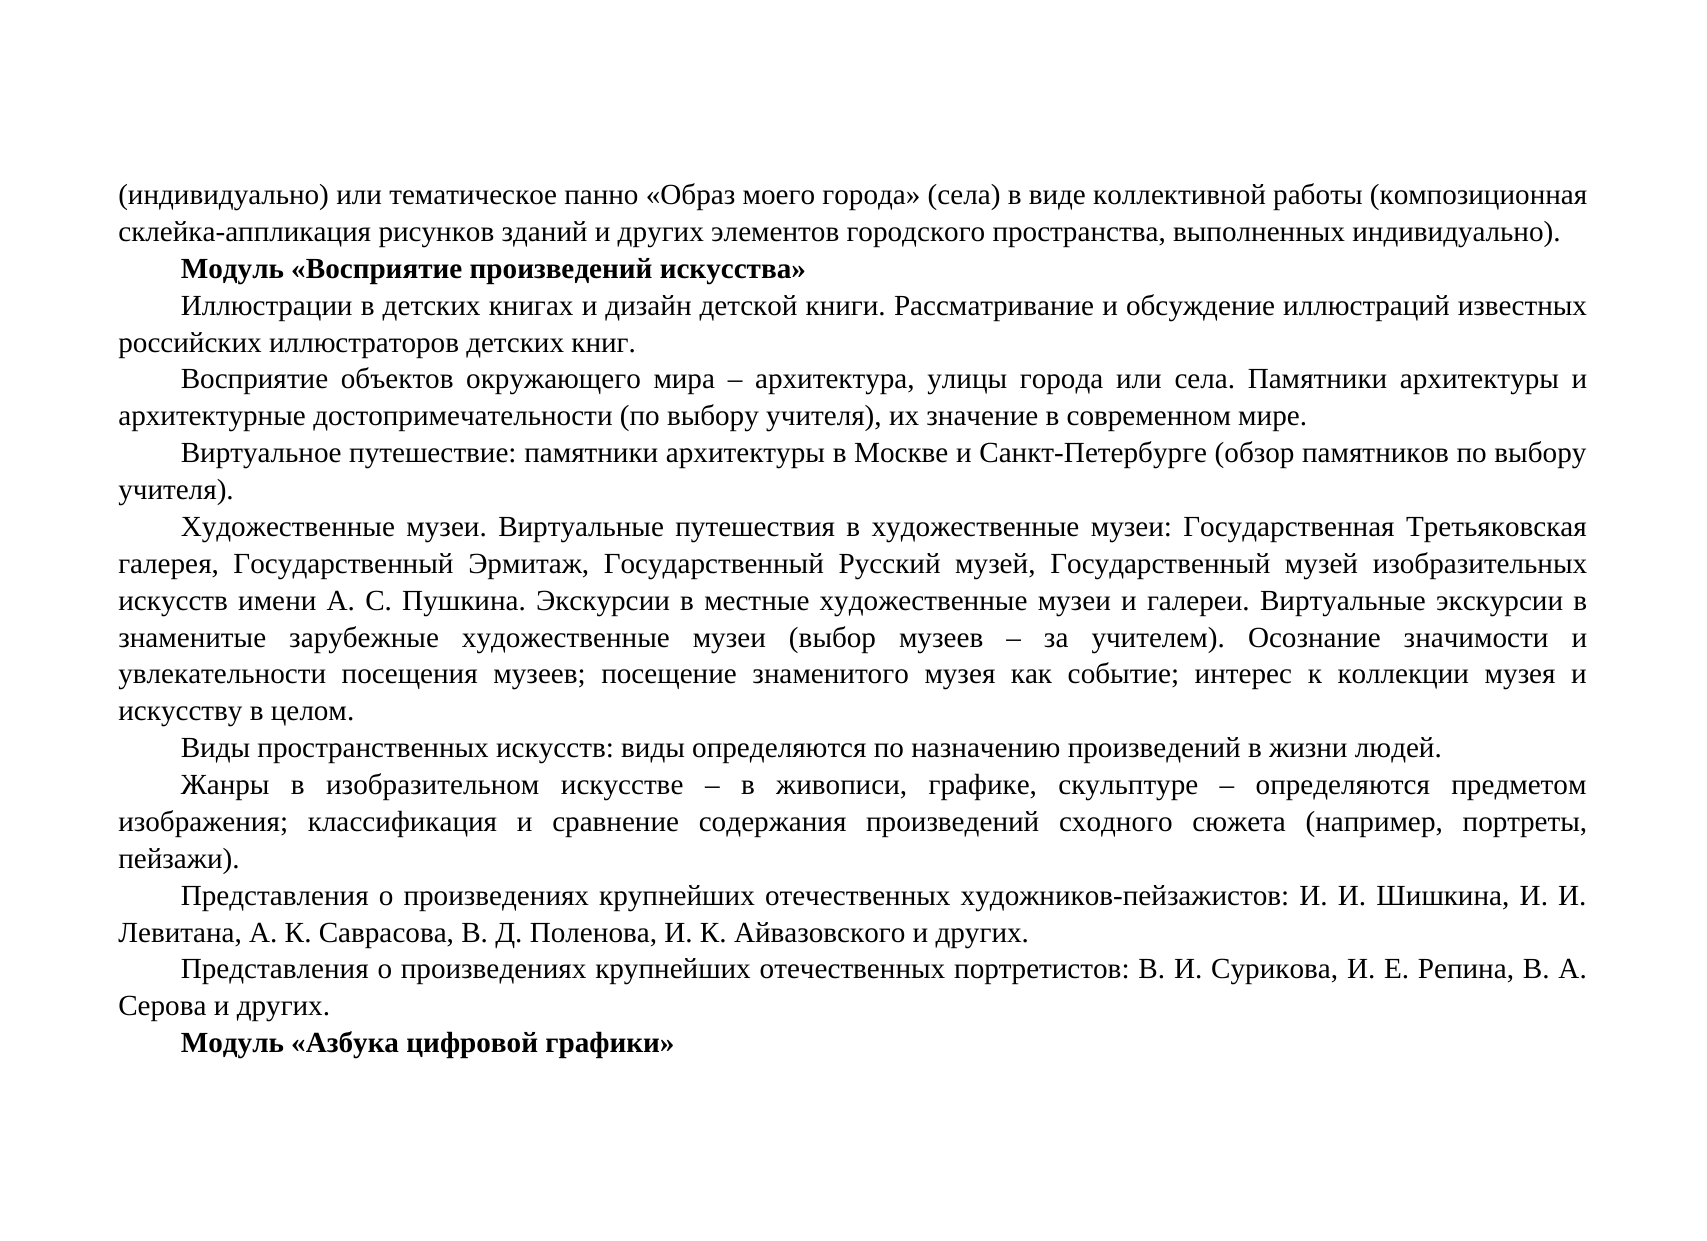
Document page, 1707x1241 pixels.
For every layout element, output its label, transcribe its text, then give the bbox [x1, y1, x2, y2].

text Представления о произведениях крупнейших отечественных художников-пейзажистов: И. И. Шишкина, И. И. Левитана, А. К. Саврасова, В. Д. Поленова, И. К. Айвазовского и других. [118, 878, 1588, 948]
text Иллюстрации в детских книгах и дизайн детской книги. Рассматривание и обсуждение иллюстраций известных российских иллюстраторов детских книг. [118, 288, 1588, 358]
text Виртуальное путешествие: памятники архитектуры в Москве и Санкт-Петербурге (обзор памятников по выбору учителя). [118, 435, 1588, 506]
text Представления о произведениях крупнейших отечественных портретистов: В. И. Сурикова, И. Е. Репина, В. А. Серова и других. [118, 952, 1588, 1022]
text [118, 177, 1588, 248]
text Восприятие объектов окружающего мира – архитектура, улицы города или села. Памятники архитектуры и архитектурные достопримечательности (по выбору учителя), их значение в современном мире. [118, 362, 1588, 432]
text Модуль «Азбука цифровой графики» [118, 1025, 1588, 1059]
text Жанры в изобразительном искусстве – в живописи, графике, скульптуре – определяются предметом изображения; классификация и сравнение содержания произведений сходного сюжета (например, портреты, пейзажи). [118, 767, 1588, 874]
text Виды пространственных искусств: виды определяются по назначению произведений в жизни людей. [118, 730, 1588, 764]
text Модуль «Восприятие произведений искусства» [118, 251, 1588, 284]
text Художественные музеи. Виртуальные путешествия в художественные музеи: Государственная Третьяковская галерея, Государственный Эрмитаж, Государственный Русский музей, Государственный музей изобразительных искусств имени А. С. Пушкина. Экскурсии в местные художественные музеи и галереи. Виртуальные экскурсии в знаменитые зарубежные художественные музеи (выбор музеев – за учителем). Осознание значимости и увлекательности посещения музеев; посещение знаменитого музея как событие; интерес к коллекции музея и искусству в целом. [118, 509, 1588, 727]
